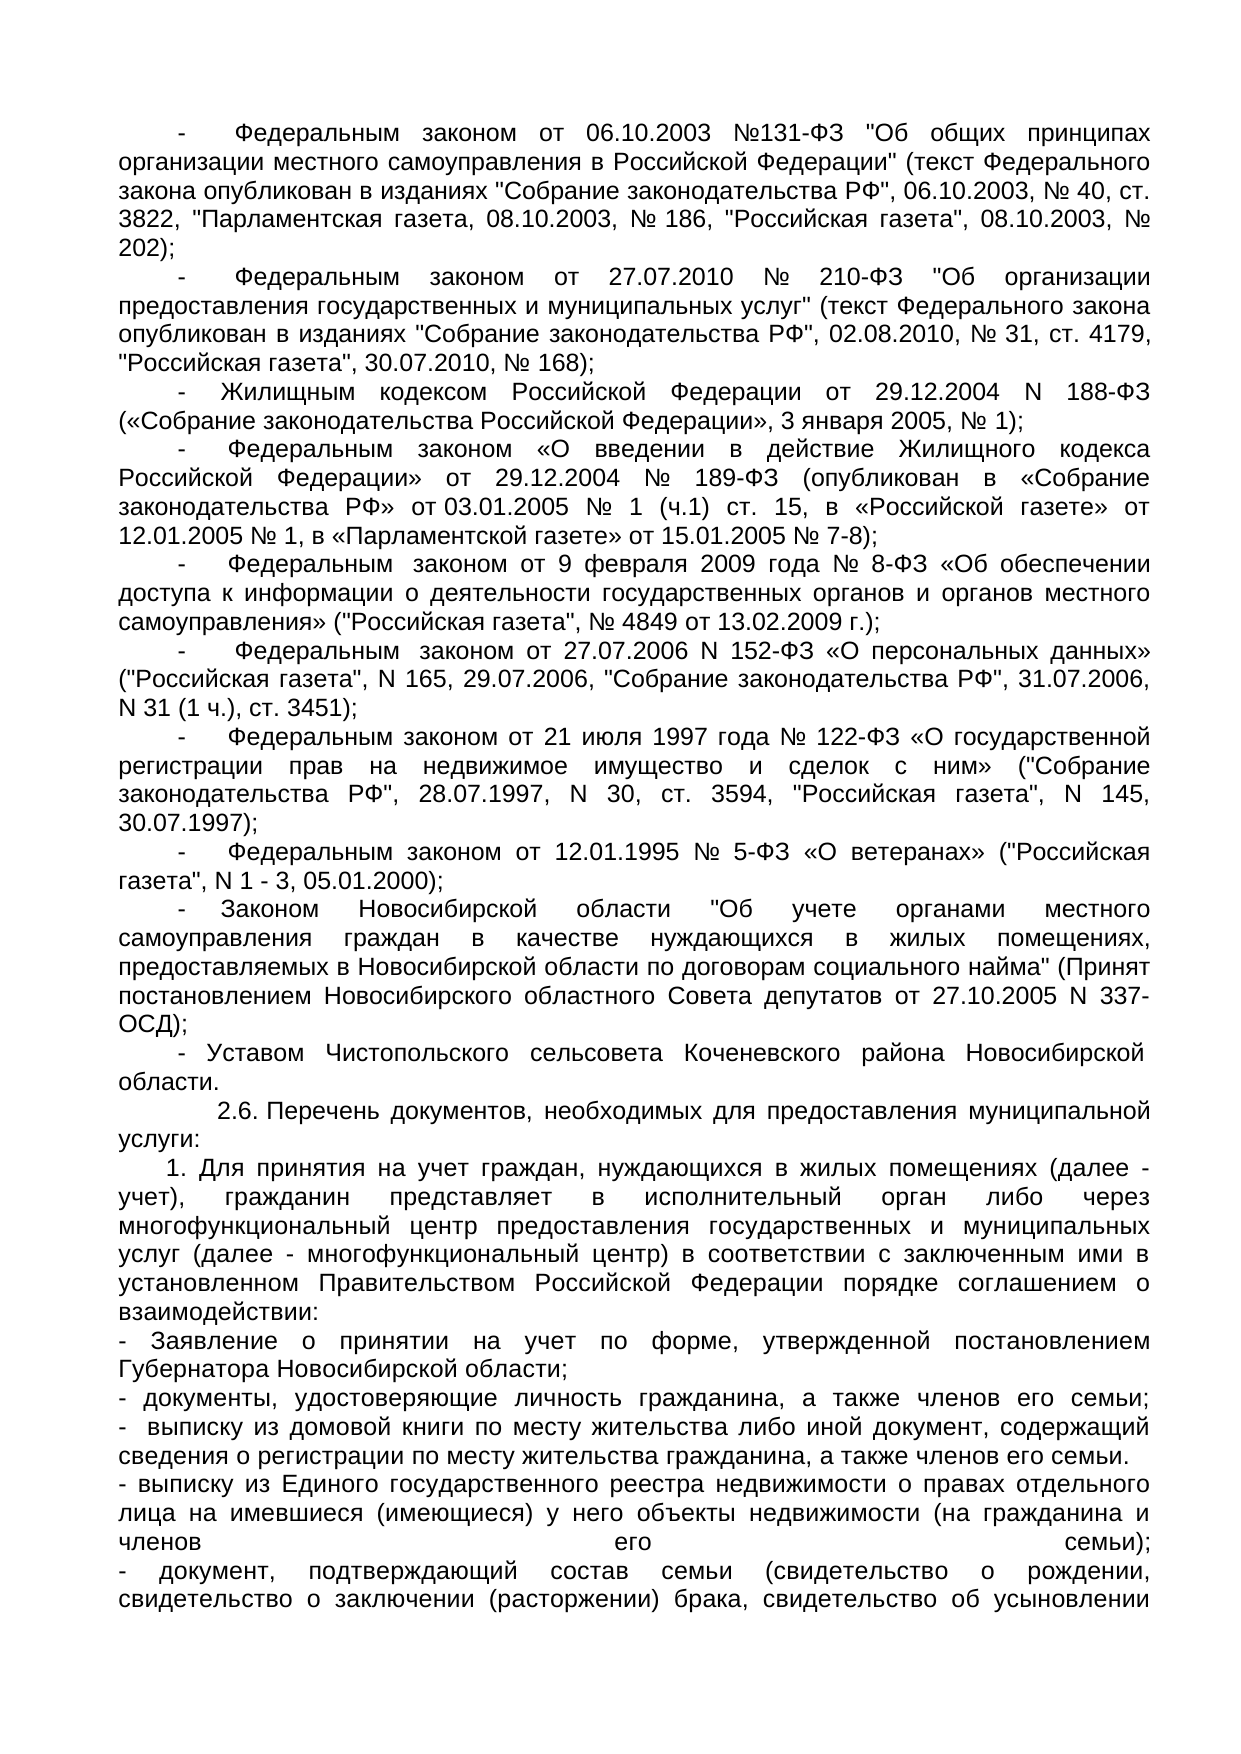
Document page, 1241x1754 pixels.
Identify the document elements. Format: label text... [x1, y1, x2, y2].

text - документы, удостоверяющие личность гражданина, а также членов его семьи; - выписку из домовой книги по месту жительства либо иной документ, содержащий сведения о регистрации по месту жительства гражданина, а также членов его семьи. [118, 1383, 1152, 1469]
text - Федеральным законом от 12.01.1995 № 5-ФЗ «О ветеранах» ("Российская газета", N 1 - 3, 05.01.2000); [118, 837, 1152, 894]
text - Законом Новосибирской области "Об учете органами местного самоуправления граждан в качестве нуждающихся в жилых помещениях, предоставляемых в Новосибирской области по договорам социального найма" (Принят постановлением Новосибирского областного Совета депутатов от 27.10.2005 N 337-ОСД); [118, 894, 1152, 1038]
text - Федеральным законом от 27.07.2006 N 152-ФЗ «О персональных данных» ("Российская газета", N 165, 29.07.2006, "Собрание законодательства РФ", 31.07.2006, N 31 (1 ч.), ст. 3451); [118, 636, 1152, 722]
text - Федеральным законом от 9 февраля 2009 года № 8-ФЗ «Об обеспечении доступа к информации о деятельности государственных органов и органов местного самоуправления» ("Российская газета", № 4849 от 13.02.2009 г.); [118, 549, 1152, 636]
text - Федеральным законом от 06.10.2003 №131-ФЗ "Об общих принципах организации местного самоуправления в Российской Федерации" (текст Федерального закона опубликован в изданиях "Собрание законодательства РФ", 06.10.2003, № 40, ст. 3822, "Парламентская газета, 08.10.2003, № 186, "Российская газета", 08.10.2003, № 202); [118, 118, 1152, 262]
text - Федеральным законом от 21 июля 1997 года № 122-ФЗ «О государственной регистрации прав на недвижимое имущество и сделок с ним» ("Собрание законодательства РФ", 28.07.1997, N 30, ст. 3594, "Российская газета", N 145, 30.07.1997); [118, 722, 1152, 837]
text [118, 1469, 1152, 1613]
text - Федеральным законом от 27.07.2010 № 210-ФЗ "Об организации предоставления государственных и муниципальных услуг" (текст Федерального закона опубликован в изданиях "Собрание законодательства РФ", 02.08.2010, № 31, ст. 4179, "Российская газета", 30.07.2010, № 168); [118, 262, 1152, 377]
text - Жилищным кодексом Российской Федерации от 29.12.2004 N 188-ФЗ («Собрание законодательства Российской Федерации», 3 января 2005, № 1); [118, 377, 1152, 434]
text - Уставом Чистопольского сельсовета Коченевского района Новосибирской области. [118, 1038, 1152, 1096]
text 2.6. Перечень документов, необходимых для предоставления муниципальной услуги: [118, 1096, 1152, 1153]
text 1. Для принятия на учет граждан, нуждающихся в жилых помещениях (далее - учет), гражданин представляет в исполнительный орган либо через многофункциональный центр предоставления государственных и муниципальных услуг (далее - многофункциональный центр) в соответствии с заключенным ими в установленном Правительством Российской Федерации порядке соглашением о взаимодействии: - Заявление о принятии на учет по форме, утвержденной постановлением Губернатора Новосибирской области; [118, 1153, 1152, 1383]
text - Федеральным законом «О введении в действие Жилищного кодекса Российской Федерации» от 29.12.2004 № 189-ФЗ (опубликован в «Собрание законодательства РФ» от 03.01.2005 № 1 (ч.1) ст. 15, в «Российской газете» от 12.01.2005 № 1, в «Парламентской газете» от 15.01.2005 № 7-8); [118, 434, 1152, 549]
